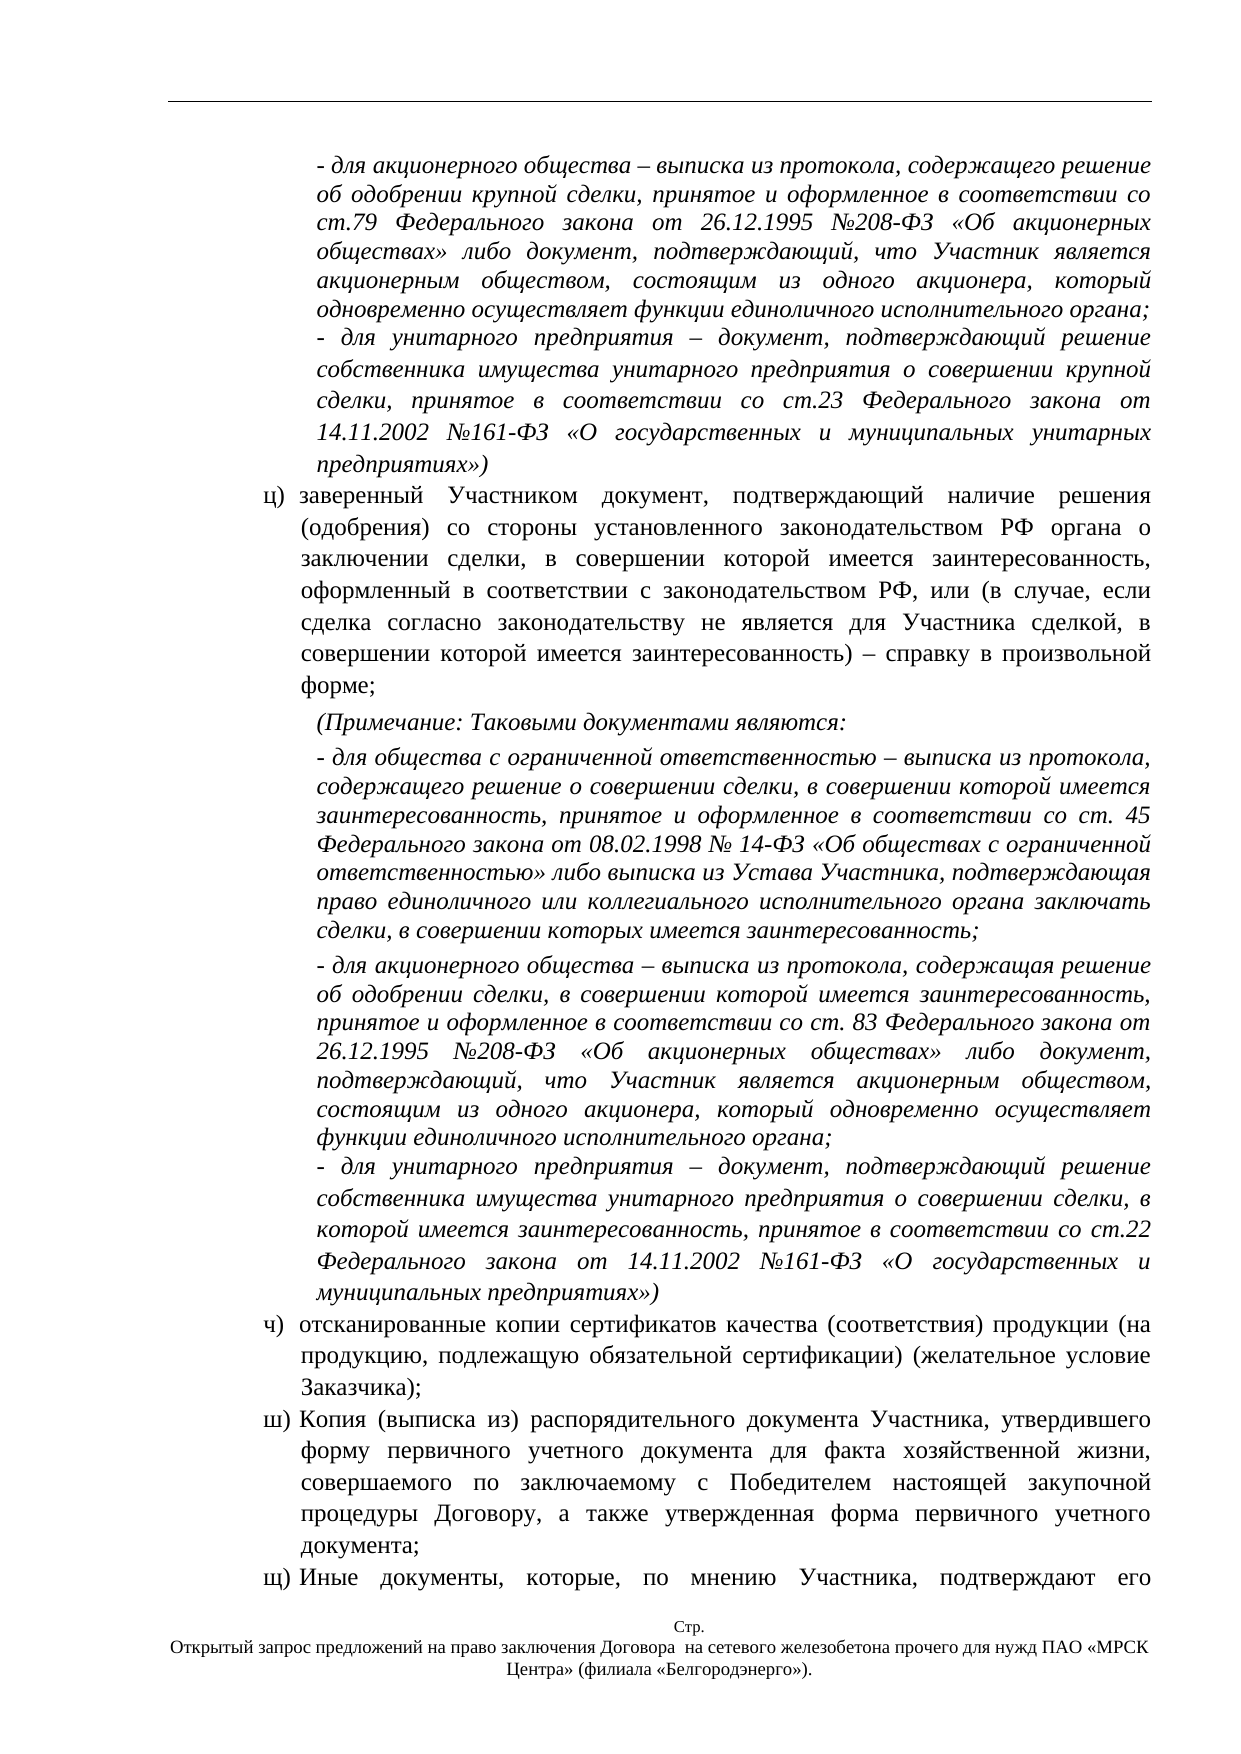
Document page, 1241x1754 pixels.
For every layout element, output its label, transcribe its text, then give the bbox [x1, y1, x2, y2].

list - для унитарного предприятия – документ, подтверждающий решение собственника имущества унитарного предприятия о совершении крупной сделки, принятое в соответствии со ст.23 Федерального закона от 14.11.2002 №161-ФЗ «О государственных и муниципальных унитарных предприятиях») [316, 322, 1152, 477]
list - для общества с ограниченной ответственностью – выписка из протокола, содержащего решение о совершении сделки, в совершении которой имеется заинтересованность, принятое и оформленное в соответствии со ст. 45 Федерального закона от 08.02.1998 № 14-ФЗ «Об обществах с ограниченной ответственностью» либо выписка из Устава Участника, подтверждающая право единоличного или коллегиального исполнительного органа заключать сделки, в совершении которых имеется заинтересованность; [316, 742, 1152, 944]
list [263, 1562, 1152, 1590]
list - для акционерного общества – выписка из протокола, содержащая решение об одобрении сделки, в совершении которой имеется заинтересованность, принятое и оформленное в соответствии со ст. 83 Федерального закона от 26.12.1995 №208-ФЗ «Об акционерных обществах» либо документ, подтверждающий, что Участник является акционерным обществом, состоящим из одного акционера, который одновременно осуществляет функции единоличного исполнительного органа; [316, 950, 1152, 1151]
list (Примечание: Таковыми документами являются: [316, 707, 1152, 736]
list - для унитарного предприятия – документ, подтверждающий решение собственника имущества унитарного предприятия о совершении сделки, в которой имеется заинтересованность, принятое в соответствии со ст.22 Федерального закона от 14.11.2002 №161-ФЗ «О государственных и муниципальных предприятиях») [316, 1151, 1152, 1306]
list - для акционерного общества – выписка из протокола, содержащего решение об одобрении крупной сделки, принятое и оформленное в соответствии со ст.79 Федерального закона от 26.12.1995 №208-ФЗ «Об акционерных обществах» либо документ, подтверждающий, что Участник является акционерным обществом, состоящим из одного акционера, который одновременно осуществляет функции единоличного исполнительного органа; [316, 150, 1152, 322]
list заверенный Участником документ, подтверждающий наличие решения (одобрения) со стороны установленного законодательством РФ органа о заключении сделки, в совершении которой имеется заинтересованность, оформленный в соответствии с законодательством РФ, или (в случае, если сделка согласно законодательству не является для Участника сделкой, в совершении которой имеется заинтересованность) – справку в произвольной форме; [263, 480, 1152, 698]
list отсканированные копии сертификатов качества (соответствия) продукции (на продукцию, подлежащую обязательной сертификации) (желательное условие Заказчика); [263, 1309, 1152, 1401]
list Копия (выписка из) распорядительного документа Участника, утвердившего форму первичного учетного документа для факта хозяйственной жизни, совершаемого по заключаемому с Победителем настоящей закупочной процедуры Договору, а также утвержденная форма первичного учетного документа; [263, 1404, 1152, 1559]
